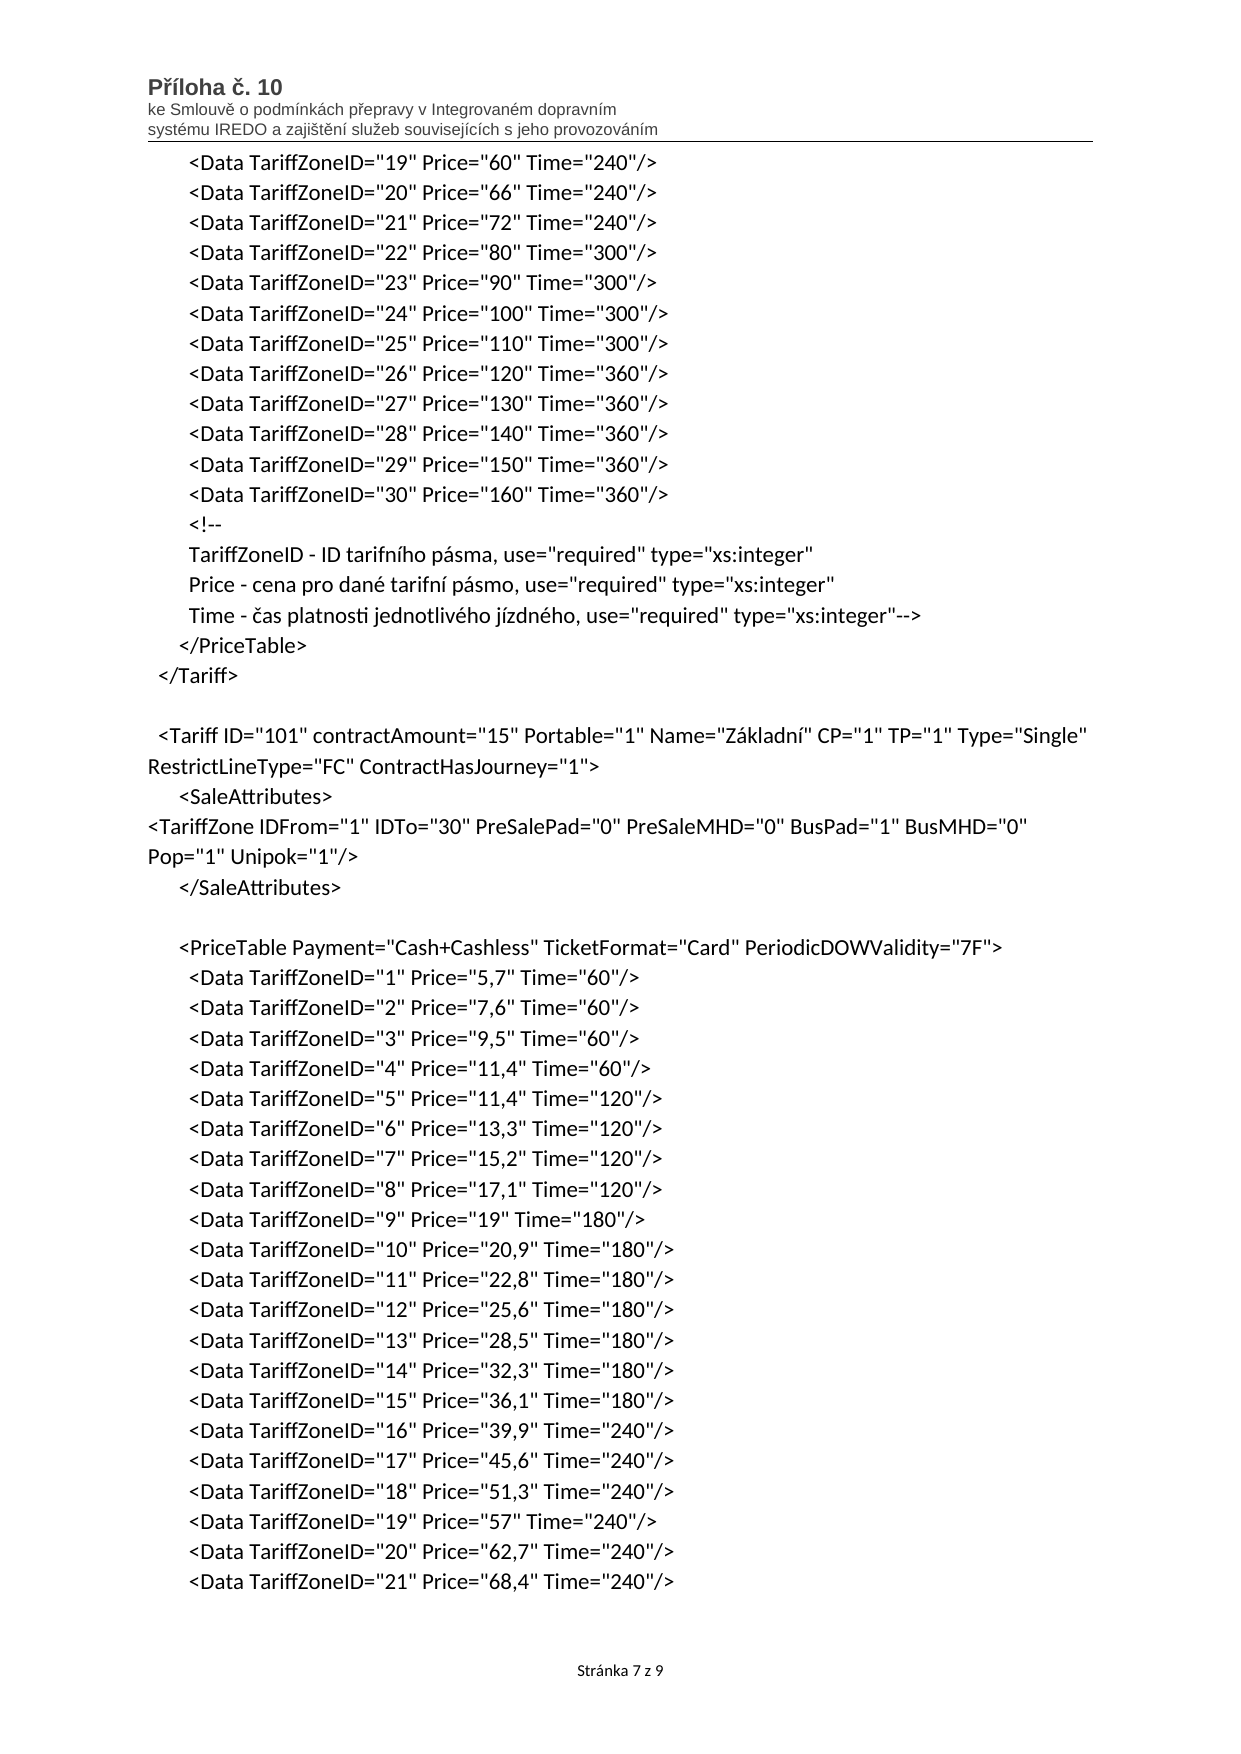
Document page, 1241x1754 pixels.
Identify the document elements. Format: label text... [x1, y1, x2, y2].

text <Data TariffZoneID="8" Price="17,1" Time="120"/> [148, 1175, 1093, 1203]
text <Data TariffZoneID="15" Price="36,1" Time="180"/> [148, 1386, 1093, 1414]
text <Tariff ID="101" contractAmount="15" Portable="1" Name="Základní" CP="1" TP="1" Type="Single" RestrictLineType="FC" ContractHasJourney="1"> [148, 722, 1093, 780]
text <Data TariffZoneID="19" Price="60" Time="240"/> [148, 148, 1093, 176]
text <Data TariffZoneID="26" Price="120" Time="360"/> [148, 359, 1093, 387]
text <Data TariffZoneID="12" Price="25,6" Time="180"/> [148, 1296, 1093, 1323]
text <Data TariffZoneID="14" Price="32,3" Time="180"/> [148, 1356, 1093, 1384]
text Time - čas platnosti jednotlivého jízdného, use="required" type="xs:integer"--> [148, 601, 1093, 629]
text </Tariff> [148, 661, 1093, 689]
text <Data TariffZoneID="20" Price="66" Time="240"/> [148, 178, 1093, 206]
text <Data TariffZoneID="21" Price="72" Time="240"/> [148, 208, 1093, 236]
text <Data TariffZoneID="6" Price="13,3" Time="120"/> [148, 1114, 1093, 1142]
text <Data TariffZoneID="21" Price="68,4" Time="240"/> [148, 1567, 1093, 1595]
text <PriceTable Payment="Cash+Cashless" TicketFormat="Card" PeriodicDOWValidity="7F"> [148, 933, 1093, 961]
text <Data TariffZoneID="22" Price="80" Time="300"/> [148, 238, 1093, 266]
text <Data TariffZoneID="23" Price="90" Time="300"/> [148, 268, 1093, 296]
text <Data TariffZoneID="27" Price="130" Time="360"/> [148, 389, 1093, 417]
text </PriceTable> [148, 631, 1093, 659]
text <Data TariffZoneID="20" Price="62,7" Time="240"/> [148, 1537, 1093, 1565]
text <Data TariffZoneID="9" Price="19" Time="180"/> [148, 1205, 1093, 1233]
text <Data TariffZoneID="7" Price="15,2" Time="120"/> [148, 1144, 1093, 1172]
text <Data TariffZoneID="25" Price="110" Time="300"/> [148, 329, 1093, 357]
text <Data TariffZoneID="17" Price="45,6" Time="240"/> [148, 1447, 1093, 1474]
text Price - cena pro dané tarifní pásmo, use="required" type="xs:integer" [148, 571, 1093, 598]
text <SaleAttributes> [148, 782, 1093, 810]
text <Data TariffZoneID="30" Price="160" Time="360"/> [148, 480, 1093, 508]
text <Data TariffZoneID="16" Price="39,9" Time="240"/> [148, 1416, 1093, 1444]
text <!-- [148, 510, 1093, 538]
text <Data TariffZoneID="29" Price="150" Time="360"/> [148, 450, 1093, 478]
text <Data TariffZoneID="3" Price="9,5" Time="60"/> [148, 1024, 1093, 1052]
text <TariffZone IDFrom="1" IDTo="30" PreSalePad="0" PreSaleMHD="0" BusPad="1" BusMHD="0" Pop="1" Unipok="1"/> [148, 812, 1093, 870]
text <Data TariffZoneID="10" Price="20,9" Time="180"/> [148, 1235, 1093, 1263]
text <Data TariffZoneID="11" Price="22,8" Time="180"/> [148, 1265, 1093, 1293]
text <Data TariffZoneID="24" Price="100" Time="300"/> [148, 299, 1093, 327]
text TariffZoneID - ID tarifního pásma, use="required" type="xs:integer" [148, 540, 1093, 568]
text </SaleAttributes> [148, 873, 1093, 901]
text <Data TariffZoneID="28" Price="140" Time="360"/> [148, 419, 1093, 447]
text <Data TariffZoneID="18" Price="51,3" Time="240"/> [148, 1477, 1093, 1505]
text <Data TariffZoneID="2" Price="7,6" Time="60"/> [148, 993, 1093, 1021]
text <Data TariffZoneID="13" Price="28,5" Time="180"/> [148, 1326, 1093, 1354]
text <Data TariffZoneID="19" Price="57" Time="240"/> [148, 1507, 1093, 1535]
text <Data TariffZoneID="5" Price="11,4" Time="120"/> [148, 1084, 1093, 1112]
text <Data TariffZoneID="4" Price="11,4" Time="60"/> [148, 1054, 1093, 1082]
text <Data TariffZoneID="1" Price="5,7" Time="60"/> [148, 963, 1093, 991]
